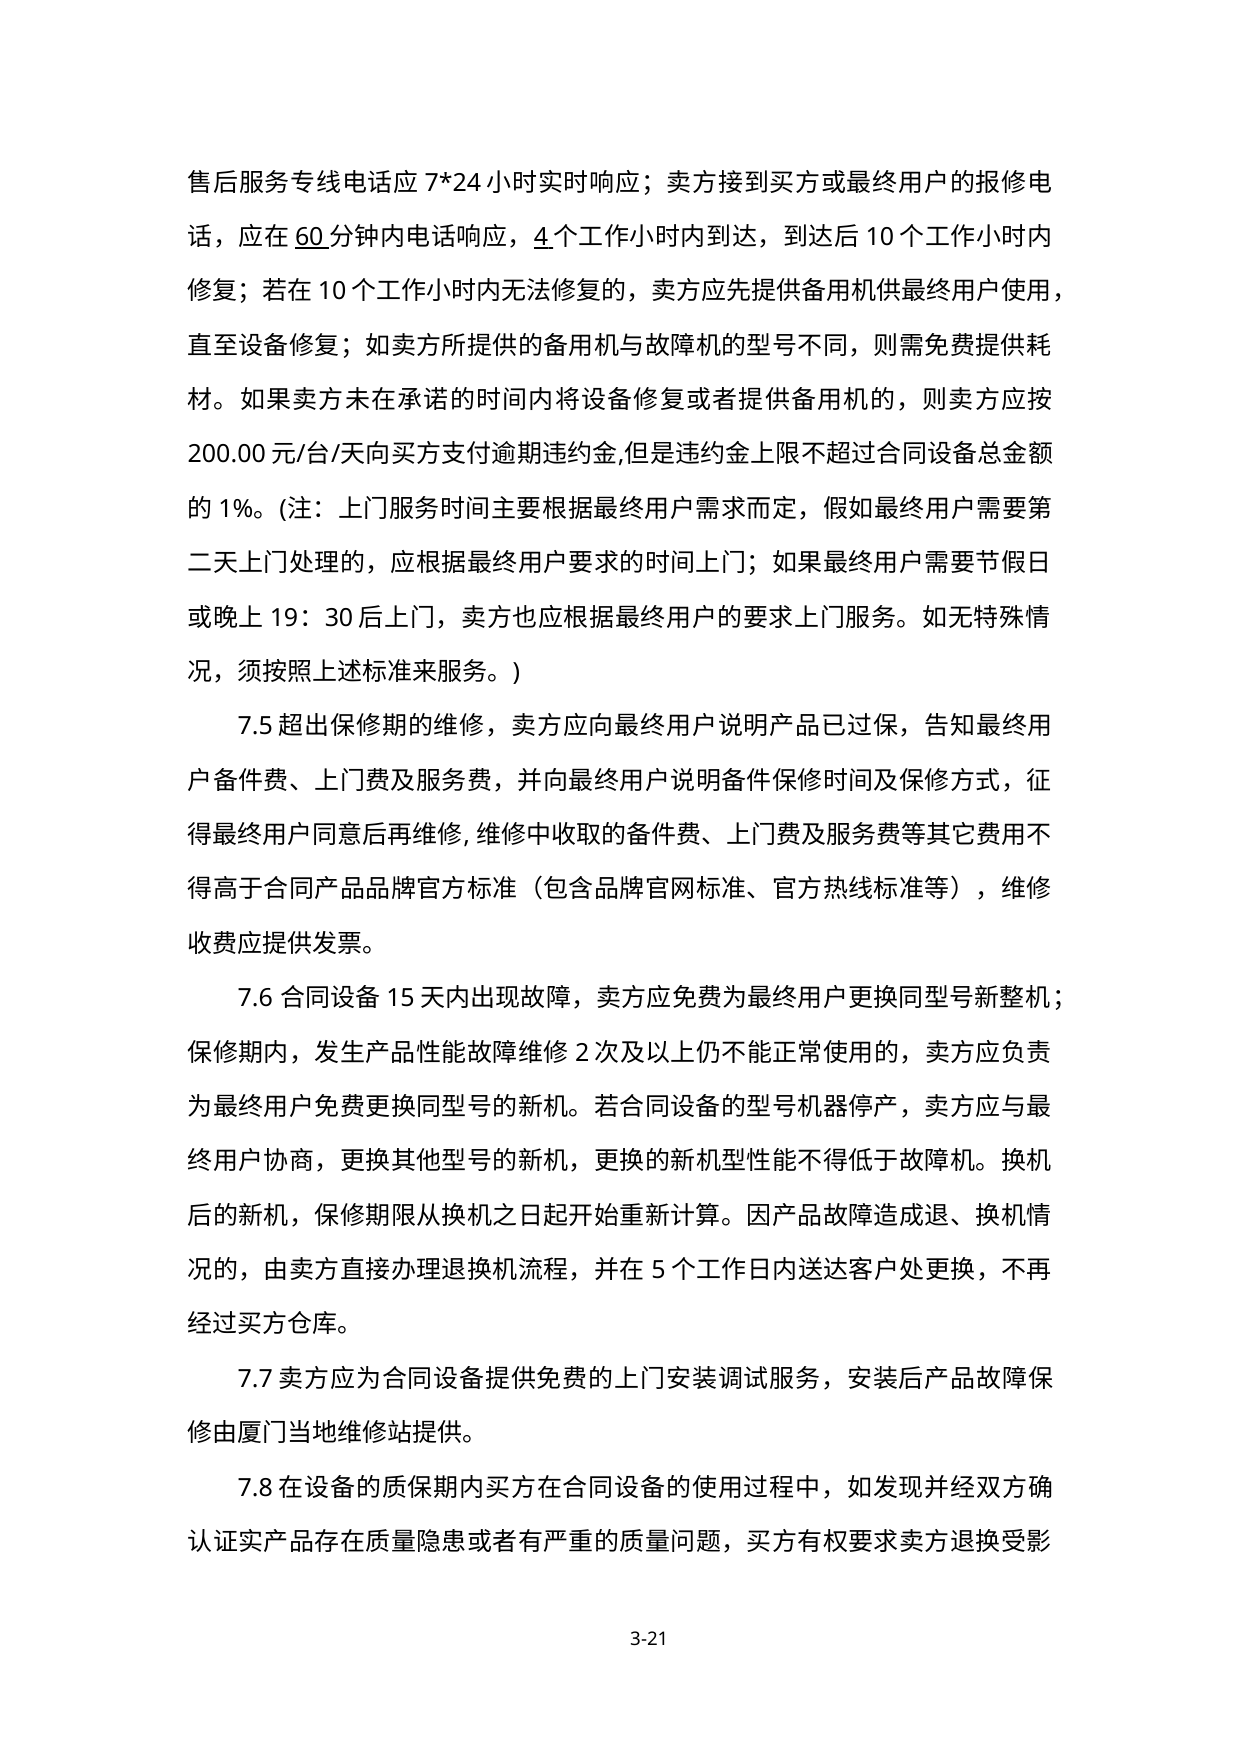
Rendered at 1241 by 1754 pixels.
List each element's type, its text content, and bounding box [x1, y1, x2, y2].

text 7.6 合同设备15天内出现故障，卖方应免费为最终用户更换同型号新整机；保修期内，发生产品性能故障维修2次及以上仍不能正常使用的，卖方应负责为最终用户免费更换同型号的新机。若合同设备的型号机器停产，卖方应与最终用户协商，更换其他型号的新机，更换的新机型性能不得低于故障机。换机后的新机，保修期限从换机之日起开始重新计算。因产品故障造成退、换机情况的，由卖方直接办理退换机流程，并在5个工作日内送达客户处更换，不再经过买方仓库。 [187, 978, 1053, 1340]
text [187, 1467, 1053, 1558]
text 7.5超出保修期的维修，卖方应向最终用户说明产品已过保，告知最终用户备件费、上门费及服务费，并向最终用户说明备件保修时间及保修方式，征得最终用户同意后再维修, 维修中收取的备件费、上门费及服务费等其它费用不得高于合同产品品牌官方标准（包含品牌官网标准、官方热线标准等），维修收费应提供发票。 [187, 706, 1053, 959]
text 7.7卖方应为合同设备提供免费的上门安装调试服务，安装后产品故障保修由厦门当地维修站提供。 [187, 1358, 1053, 1449]
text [187, 162, 1053, 688]
